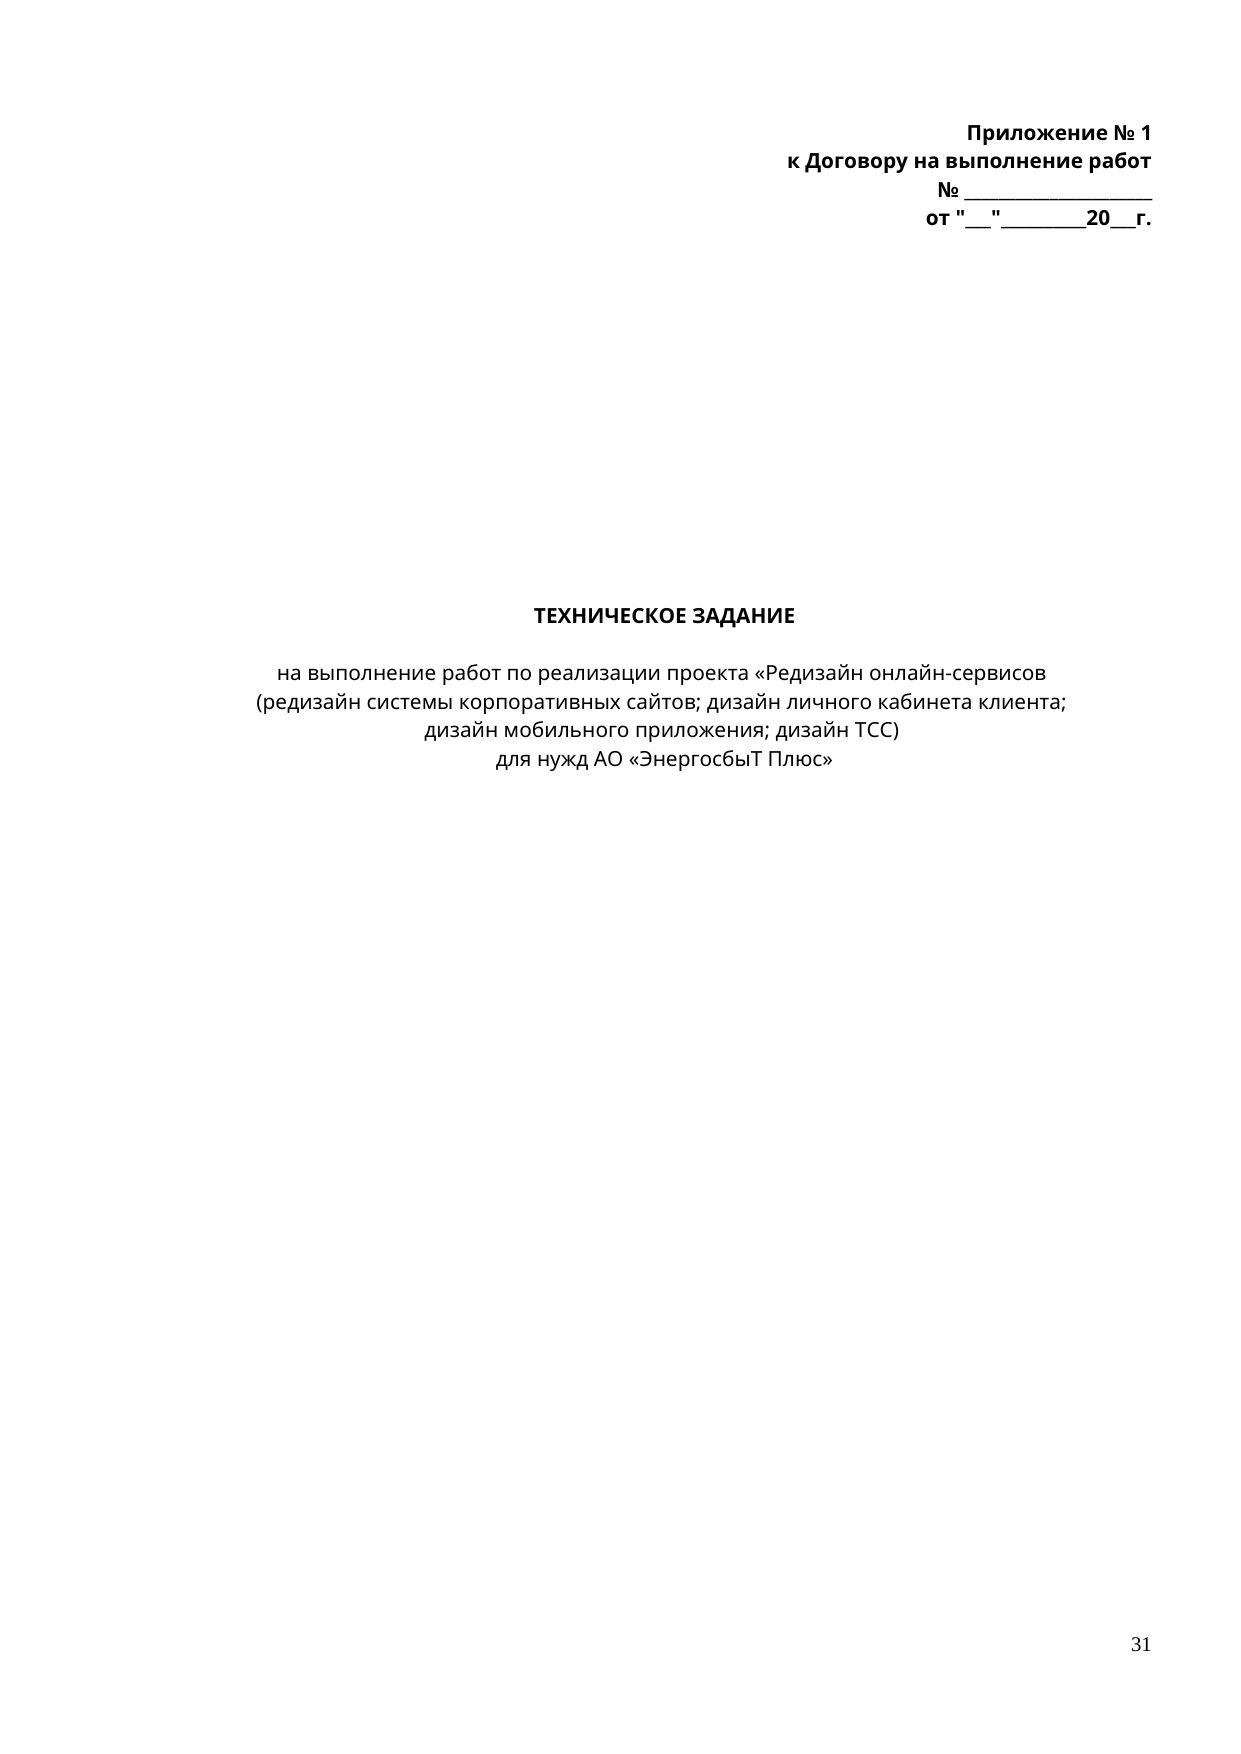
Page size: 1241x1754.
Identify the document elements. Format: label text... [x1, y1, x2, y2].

subtitle ТЕХНИЧЕСКОЕ ЗАДАНИЕ [177, 602, 1152, 630]
text Приложение № 1 [177, 118, 1152, 147]
text на выполнение работ по реализации проекта «Редизайн онлайн-сервисов (редизайн системы корпоративных сайтов; дизайн личного кабинета клиента; дизайн мобильного приложения; дизайн ТСС) для нужд АО «ЭнергосбыТ Плюс» [177, 658, 1152, 772]
text к Договору на выполнение работ [177, 147, 1152, 175]
text от "___"__________20___г. [177, 203, 1152, 232]
text № ______________________ [177, 175, 1152, 203]
